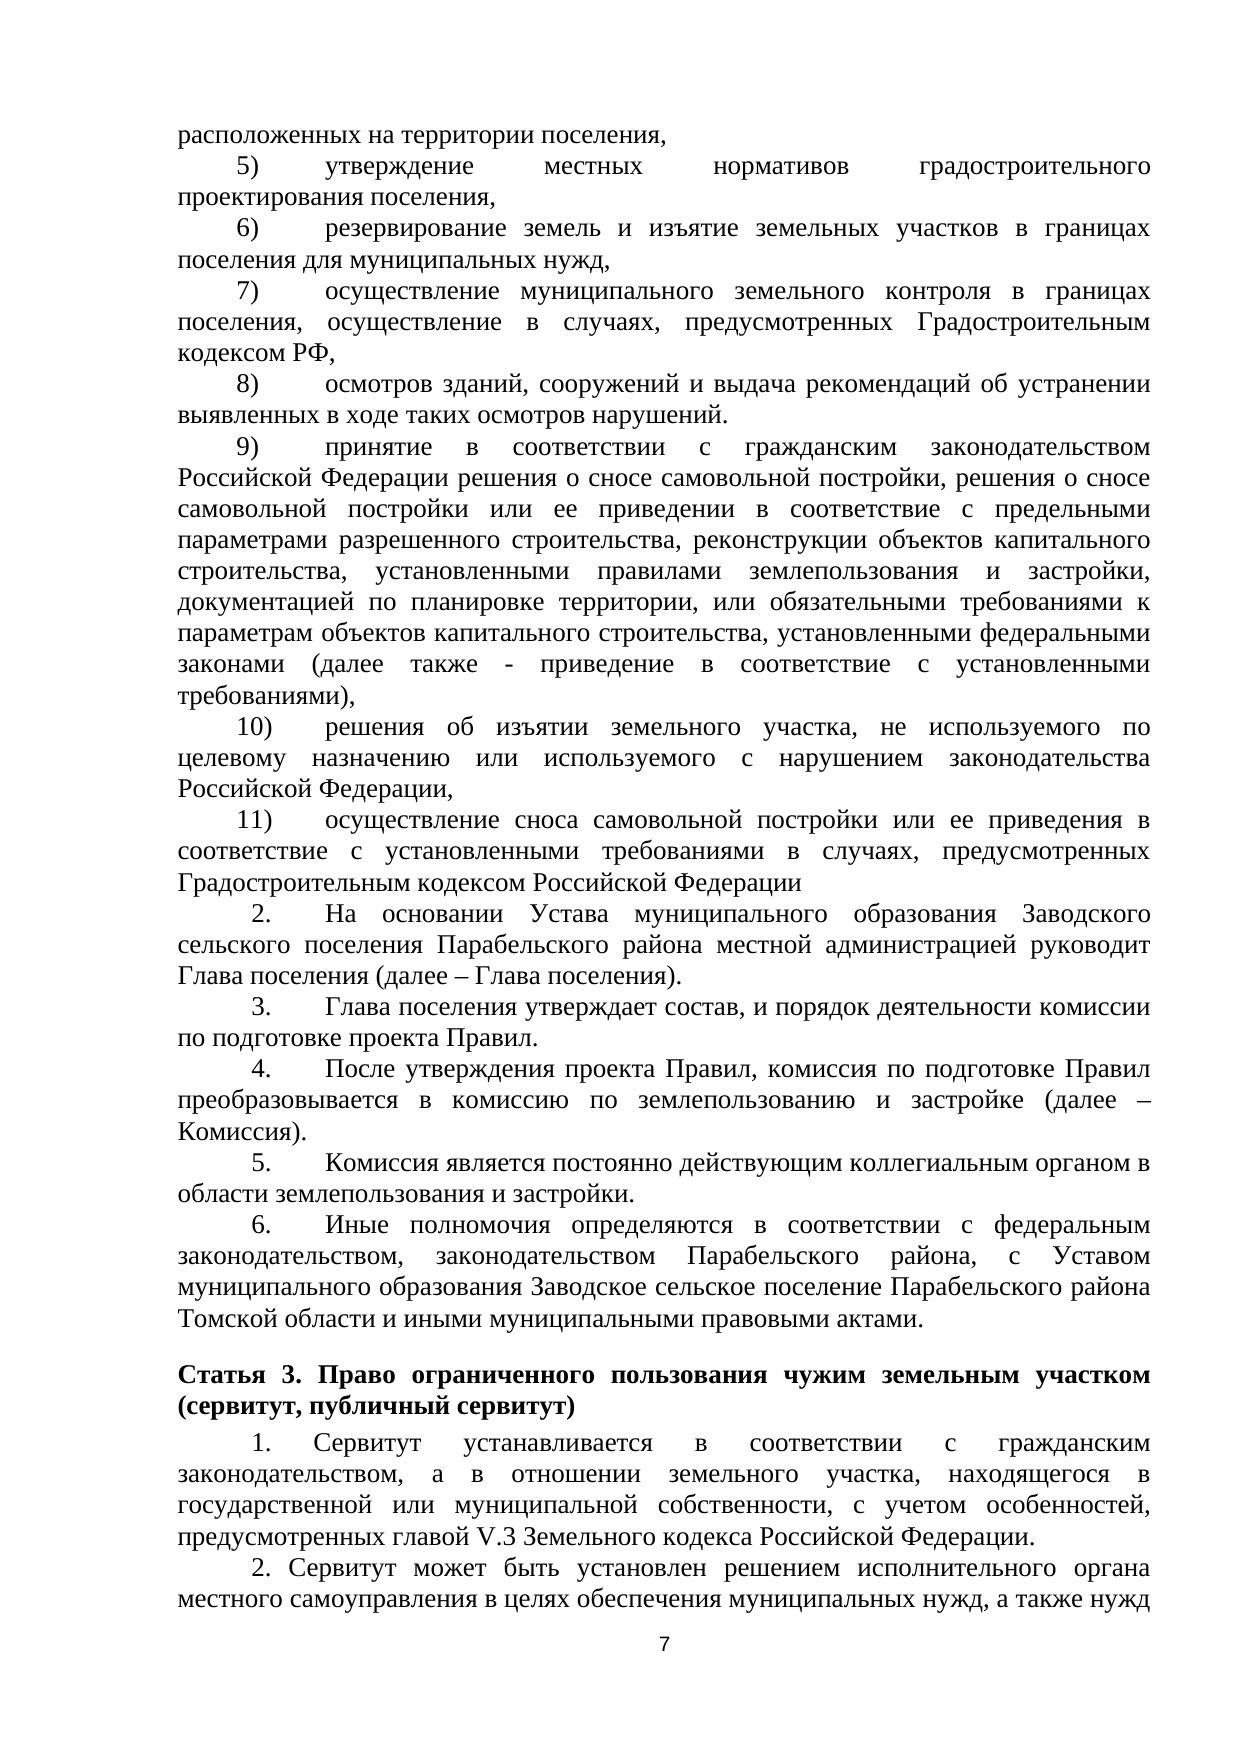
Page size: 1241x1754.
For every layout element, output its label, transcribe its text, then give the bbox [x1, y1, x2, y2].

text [177, 1551, 1152, 1613]
subtitle Статья 3. Право ограниченного пользования чужим земельным участком (сервитут, публичный сервитут) [177, 1358, 1152, 1420]
list осуществление сноса самовольной постройки или ее приведения в соответствие с установленными требованиями в случаях, предусмотренных Градостроительным кодексом Российской Федерации [177, 803, 1152, 897]
list Иные полномочия определяются в соответствии с федеральным законодательством, законодательством Парабельского района, с Уставом муниципального образования Заводское сельское поселение Парабельского района Томской области и иными муниципальными правовыми актами. [177, 1208, 1152, 1333]
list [177, 118, 1152, 149]
list утверждение местных нормативов градостроительного проектирования поселения, [177, 149, 1152, 212]
list осуществление муниципального земельного контроля в границах поселения, осуществление в случаях, предусмотренных Градостроительным кодексом РФ, [177, 274, 1152, 367]
list Комиссия является постоянно действующим коллегиальным органом в области землепользования и застройки. [177, 1146, 1152, 1208]
list После утверждения проекта Правил, комиссия по подготовке Правил преобразовывается в комиссию по землепользованию и застройке (далее – Комиссия). [177, 1052, 1152, 1146]
list резервирование земель и изъятие земельных участков в границах поселения для муниципальных нужд, [177, 212, 1152, 274]
list принятие в соответствии с гражданским законодательством Российской Федерации решения о сносе самовольной постройки, решения о сносе самовольной постройки или ее приведении в соответствие с предельными параметрами разрешенного строительства, реконструкции объектов капитального строительства, установленными правилами землепользования и застройки, документацией по планировке территории, или обязательными требованиями к параметрам объектов капитального строительства, установленными федеральными законами (далее также - приведение в соответствие с установленными требованиями), [177, 429, 1152, 710]
text 1. Сервитут устанавливается в соответствии с гражданским законодательством, а в отношении земельного участка, находящегося в государственной или муниципальной собственности, с учетом особенностей, предусмотренных главой V.3 Земельного кодекса Российской Федерации. [177, 1426, 1152, 1551]
list осмотров зданий, сооружений и выдача рекомендаций об устранении выявленных в ходе таких осмотров нарушений. [177, 367, 1152, 429]
list Глава поселения утверждает состав, и порядок деятельности комиссии по подготовке проекта Правил. [177, 990, 1152, 1052]
list На основании Устава муниципального образования Заводского сельского поселения Парабельского района местной администрацией руководит Глава поселения (далее – Глава поселения). [177, 897, 1152, 990]
list решения об изъятии земельного участка, не используемого по целевому назначению или используемого с нарушением законодательства Российской Федерации, [177, 710, 1152, 803]
